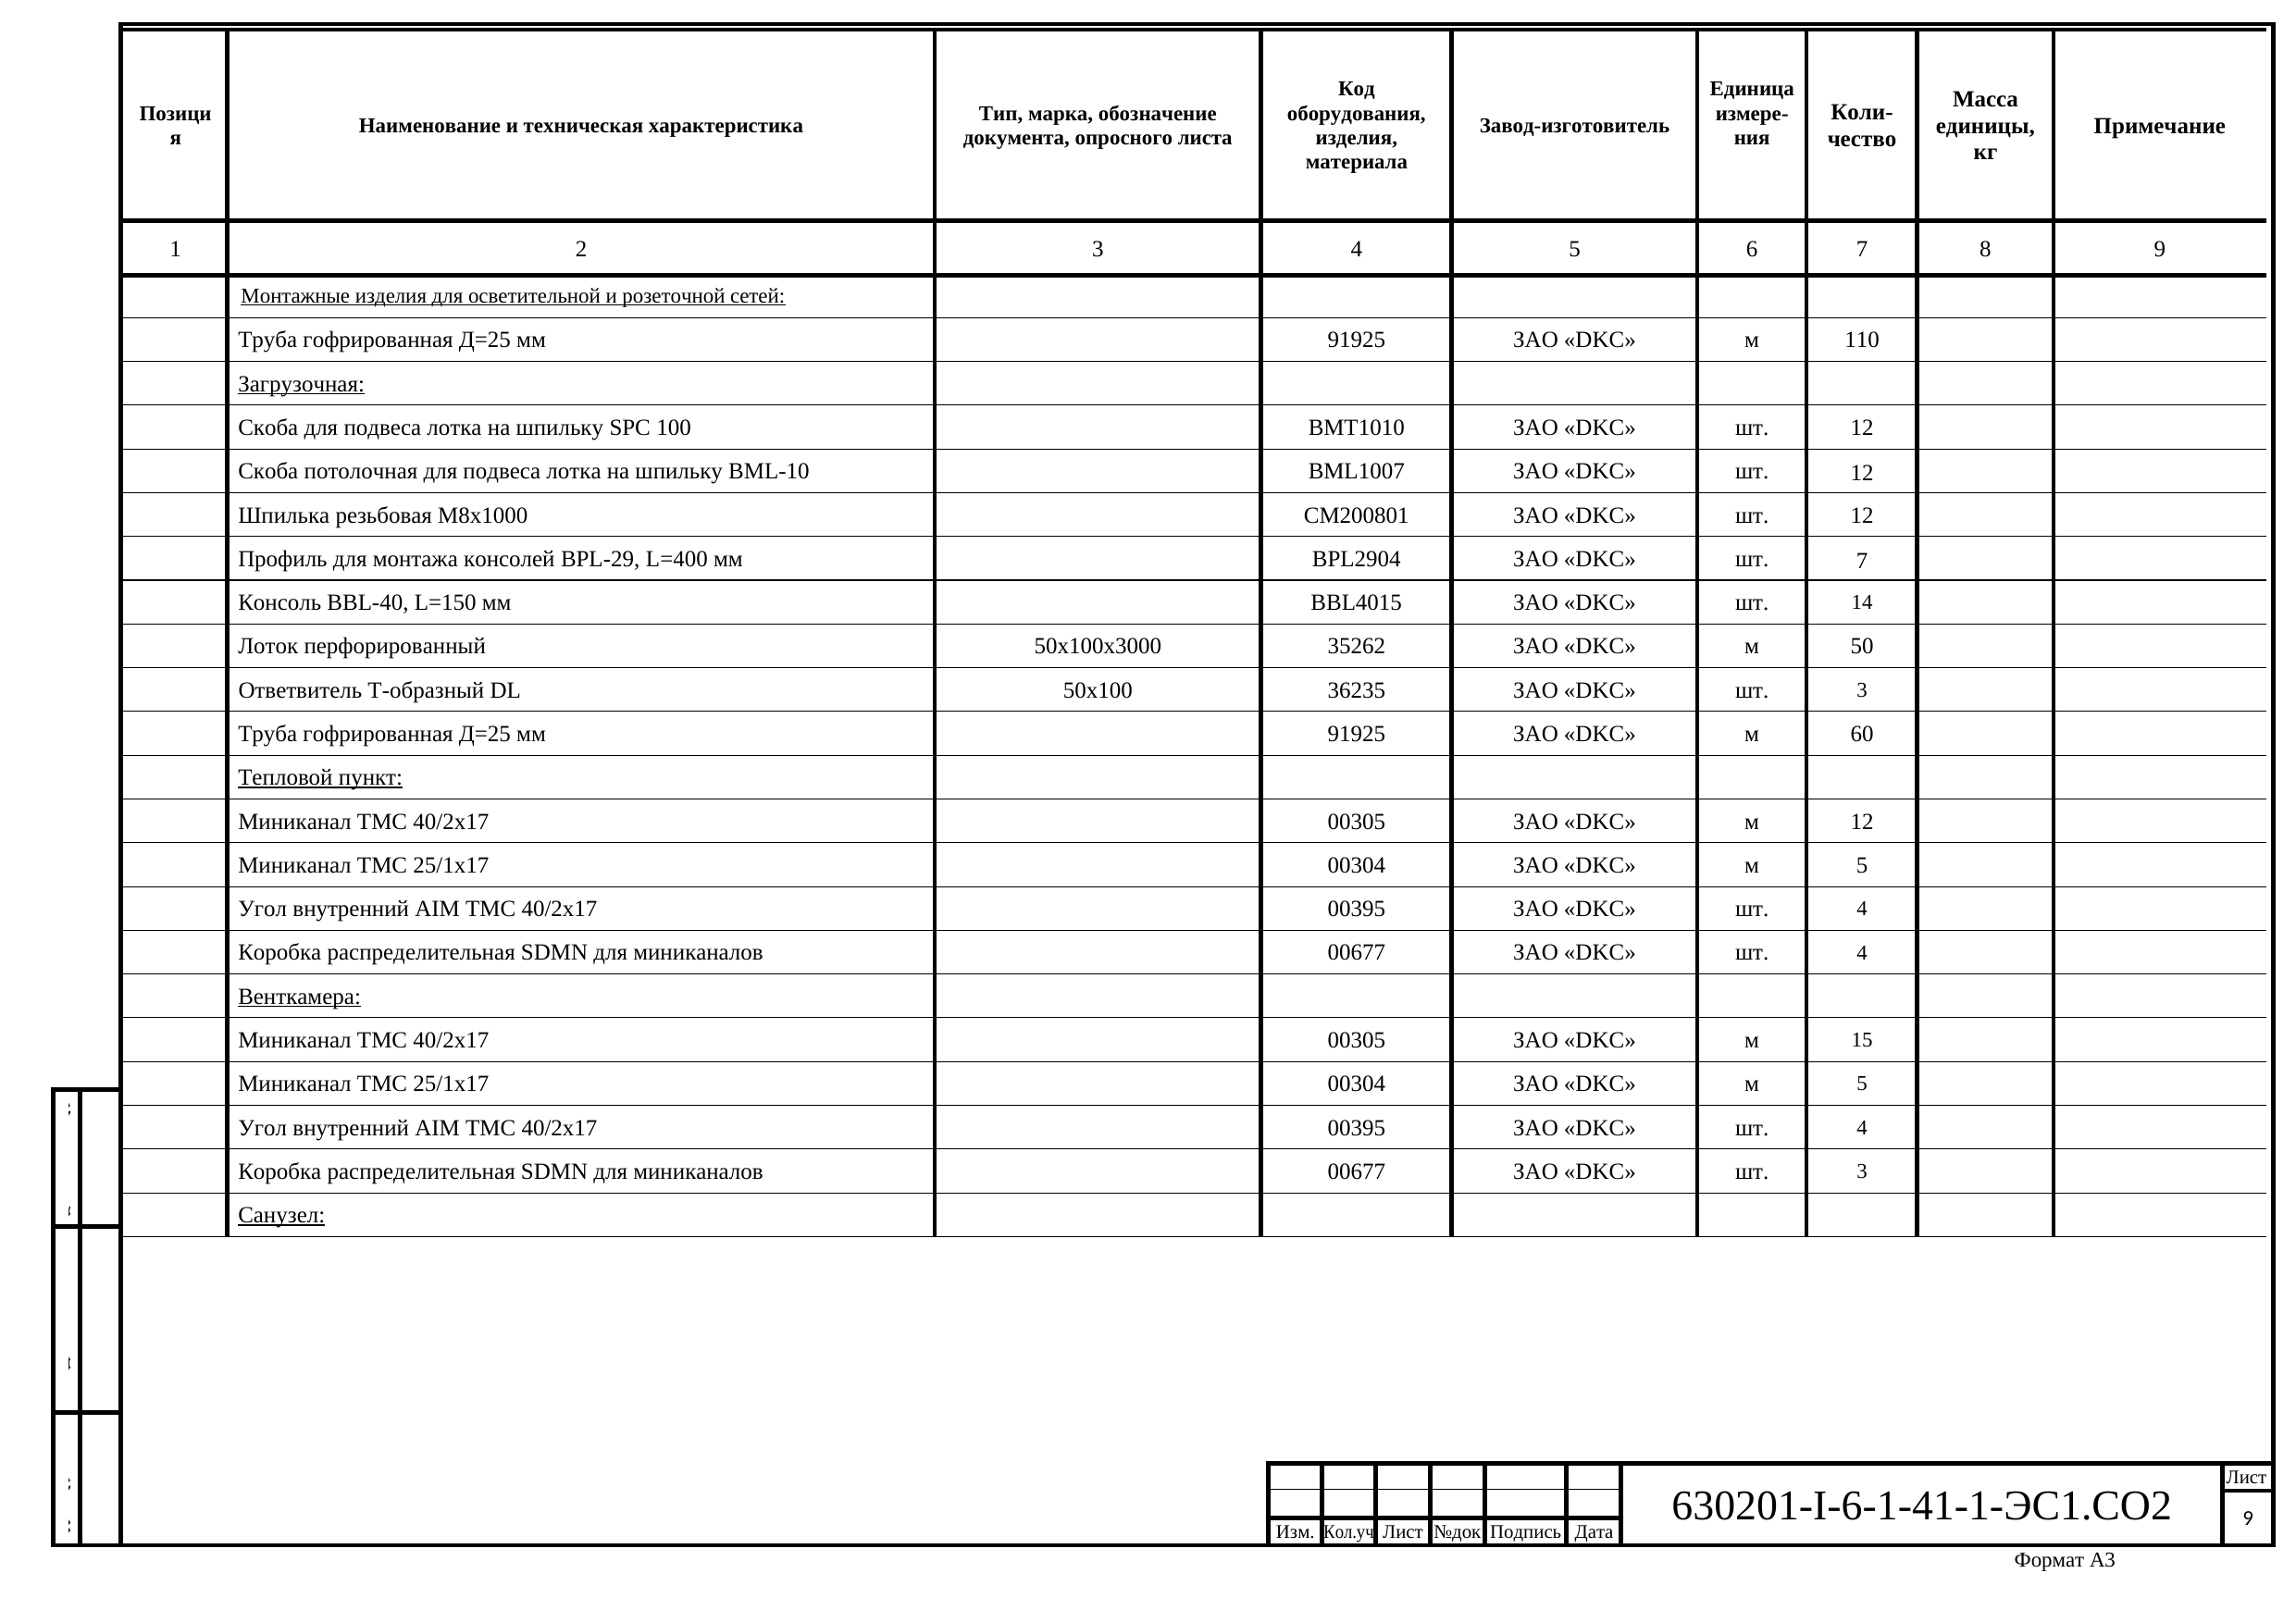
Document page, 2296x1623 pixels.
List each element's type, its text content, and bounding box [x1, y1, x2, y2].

table_cell [1919, 362, 2052, 404]
table_cell ЗАО «DKC» [1454, 1149, 1695, 1192]
table_header Единица измере-ния [1699, 31, 1805, 218]
table_cell 00304 [1263, 1062, 1449, 1105]
table_cell [1808, 974, 1915, 1017]
table_cell [123, 887, 225, 930]
table_cell шт. [1699, 405, 1805, 448]
table_cell Угол внутренний AIM ТМС 40/2x17 [230, 887, 933, 930]
table_cell [937, 1149, 1259, 1192]
table_cell Коробка распределительная SDMN для миниканалов [230, 1149, 933, 1192]
table_cell [1263, 362, 1449, 404]
table_cell [2055, 799, 2265, 842]
table_cell ЗАО «DKC» [1454, 493, 1695, 536]
table_cell 110 [1808, 318, 1915, 361]
table_cell [1263, 1194, 1449, 1236]
table_cell [1263, 974, 1449, 1017]
table_cell ЗАО «DKC» [1454, 1018, 1695, 1061]
table_header Масса единицы, кг [1919, 31, 2052, 218]
table_cell ЗАО «DKC» [1454, 537, 1695, 579]
table_cell [2055, 537, 2265, 579]
table_cell [123, 1062, 225, 1105]
table_cell [1454, 756, 1695, 799]
table_cell [123, 581, 225, 624]
table_cell [937, 537, 1259, 579]
table_cell ЗАО «DKC» [1454, 450, 1695, 492]
table_cell [2055, 362, 2265, 404]
table_cell [1919, 799, 2052, 842]
table_cell 8 [1919, 223, 2052, 273]
table_header Примечание [2055, 31, 2265, 218]
table_cell 35262 [1263, 625, 1449, 667]
table_cell [1919, 625, 2052, 667]
table_cell [1699, 362, 1805, 404]
table_cell [1808, 362, 1915, 404]
table_cell [1919, 1106, 2052, 1148]
table_cell [1454, 362, 1695, 404]
table_cell [937, 278, 1259, 317]
table_cell [1919, 931, 2052, 973]
table_cell [1699, 974, 1805, 1017]
table_cell Миниканал ТМС 25/1x17 [230, 1062, 933, 1105]
table_cell [1919, 493, 2052, 536]
table_cell [937, 581, 1259, 624]
table_cell [123, 756, 225, 799]
table_cell CM200801 [1263, 493, 1449, 536]
table_cell 3 [1808, 668, 1915, 711]
table_cell Шпилька резьбовая M8x1000 [230, 493, 933, 536]
table_cell 7 [1808, 223, 1915, 273]
table_cell ЗАО «DKC» [1454, 931, 1695, 973]
table_cell 12 [1808, 493, 1915, 536]
table_cell BML1007 [1263, 450, 1449, 492]
table_cell 91925 [1263, 712, 1449, 755]
table_cell шт. [1699, 931, 1805, 973]
table_cell ЗАО «DKC» [1454, 625, 1695, 667]
table_cell [937, 931, 1259, 973]
table_cell шт. [1699, 1106, 1805, 1148]
table_cell 91925 [1263, 318, 1449, 361]
table_cell 00305 [1263, 799, 1449, 842]
table_cell Коробка распределительная SDMN для миниканалов [230, 931, 933, 973]
table_cell [1919, 1149, 2052, 1192]
table_cell [2055, 581, 2265, 624]
table_cell Миниканал ТМС 40/2x17 [230, 799, 933, 842]
table_cell [123, 362, 225, 404]
table_cell 36235 [1263, 668, 1449, 711]
table_cell 60 [1808, 712, 1915, 755]
table_cell Санузел: [230, 1194, 933, 1236]
table_cell 5 [1808, 843, 1915, 886]
table_cell [123, 493, 225, 536]
table_cell [937, 843, 1259, 886]
table_cell 00305 [1263, 1018, 1449, 1061]
table_cell [1919, 318, 2052, 361]
table_cell [123, 405, 225, 448]
table_cell 12 [1808, 799, 1915, 842]
table_cell [937, 450, 1259, 492]
table_cell [2055, 625, 2265, 667]
table_cell [1808, 756, 1915, 799]
table_cell [2055, 1106, 2265, 1148]
table_cell [2055, 278, 2265, 317]
table_cell [2055, 974, 2265, 1017]
table_cell 5 [1808, 1062, 1915, 1105]
table_cell Миниканал ТМС 40/2x17 [230, 1018, 933, 1061]
table_cell [1919, 1062, 2052, 1105]
table_cell [2055, 1194, 2265, 1236]
table_cell [2055, 318, 2265, 361]
table_cell шт. [1699, 493, 1805, 536]
table_cell [123, 931, 225, 973]
table_cell 6 [1699, 223, 1805, 273]
table_header Тип, марка, обозначение документа, опросного листа [937, 31, 1259, 218]
table_cell ЗАО «DKC» [1454, 405, 1695, 448]
table_cell 00395 [1263, 887, 1449, 930]
table_cell [1919, 450, 2052, 492]
table_cell 4 [1808, 1106, 1915, 1148]
table_cell 00304 [1263, 843, 1449, 886]
table_cell [123, 625, 225, 667]
table_cell [2055, 450, 2265, 492]
table_cell [2055, 493, 2265, 536]
table_cell [123, 450, 225, 492]
table_cell [1919, 668, 2052, 711]
table_cell [123, 278, 225, 317]
table_cell м [1699, 799, 1805, 842]
table_cell [937, 362, 1259, 404]
table_cell [1454, 974, 1695, 1017]
table_cell [937, 887, 1259, 930]
table_cell [2055, 1149, 2265, 1192]
table_cell 50x100x3000 [937, 625, 1259, 667]
table_cell Венткамера: [230, 974, 933, 1017]
table_cell м [1699, 1062, 1805, 1105]
table_cell ЗАО «DKC» [1454, 1106, 1695, 1148]
table_header Коли-чество [1808, 31, 1915, 218]
table_cell [123, 843, 225, 886]
table_cell м [1699, 712, 1805, 755]
table_cell ЗАО «DKC» [1454, 668, 1695, 711]
table_cell [1919, 537, 2052, 579]
table_cell [1454, 278, 1695, 317]
table_cell [123, 1194, 225, 1236]
table_cell [1919, 974, 2052, 1017]
table_cell [1919, 1194, 2052, 1236]
table_cell [123, 668, 225, 711]
table_cell 14 [1808, 581, 1915, 624]
table_cell [2055, 887, 2265, 930]
table_cell Труба гофрированная Д=25 мм [230, 318, 933, 361]
table_cell м [1699, 625, 1805, 667]
table_cell [2055, 843, 2265, 886]
table_cell [1454, 1194, 1695, 1236]
table_cell [937, 756, 1259, 799]
table_cell [937, 405, 1259, 448]
table_header Код оборудования, изделия, материала [1263, 31, 1449, 218]
table_cell [1919, 405, 2052, 448]
table_cell [1919, 1018, 2052, 1061]
table_cell Угол внутренний AIM ТМС 40/2x17 [230, 1106, 933, 1148]
table_cell шт. [1699, 668, 1805, 711]
table_cell 00677 [1263, 931, 1449, 973]
table_cell Скоба для подвеса лотка на шпильку SPC 100 [230, 405, 933, 448]
table_cell ЗАО «DKC» [1454, 581, 1695, 624]
table_cell BBL4015 [1263, 581, 1449, 624]
table_cell [1919, 581, 2052, 624]
table_cell [1808, 1194, 1915, 1236]
table_cell Труба гофрированная Д=25 мм [230, 712, 933, 755]
table_cell [2055, 1018, 2265, 1061]
table_cell ЗАО «DKC» [1454, 712, 1695, 755]
table_cell шт. [1699, 1149, 1805, 1192]
table_cell Миниканал ТМС 25/1x17 [230, 843, 933, 886]
table_cell [937, 1106, 1259, 1148]
table_cell [937, 493, 1259, 536]
table_cell Консоль BBL-40, L=150 мм [230, 581, 933, 624]
table_cell шт. [1699, 581, 1805, 624]
table_cell Лоток перфорированный [230, 625, 933, 667]
table_cell [1699, 756, 1805, 799]
table_cell [1808, 278, 1915, 317]
table_cell ЗАО «DKC» [1454, 318, 1695, 361]
table_cell [937, 1062, 1259, 1105]
table_cell 9 [2055, 223, 2265, 273]
table_cell 3 [937, 223, 1259, 273]
table_cell 4 [1263, 223, 1449, 273]
table_cell Тепловой пункт: [230, 756, 933, 799]
table_cell [123, 1149, 225, 1192]
table_cell [937, 712, 1259, 755]
table_cell шт. [1699, 537, 1805, 579]
table_cell 4 [1808, 931, 1915, 973]
table_cell Загрузочная: [230, 362, 933, 404]
table_cell [1919, 278, 2052, 317]
table_cell [2055, 712, 2265, 755]
table_cell 1 [123, 223, 225, 273]
table_cell 00395 [1263, 1106, 1449, 1148]
table_cell [1263, 756, 1449, 799]
table_cell ЗАО «DKC» [1454, 843, 1695, 886]
table_cell 00677 [1263, 1149, 1449, 1192]
table_cell [123, 318, 225, 361]
table_cell 4 [1808, 887, 1915, 930]
table_cell 3 [1808, 1149, 1915, 1192]
table_cell [123, 537, 225, 579]
table_cell [123, 1018, 225, 1061]
table_cell 2 [230, 223, 933, 273]
table_cell 50x100 [937, 668, 1259, 711]
table_cell 5 [1454, 223, 1695, 273]
table_cell BPL2904 [1263, 537, 1449, 579]
table_cell [2055, 931, 2265, 973]
table_cell [2055, 668, 2265, 711]
table_cell [1699, 1194, 1805, 1236]
table_cell 7 [1808, 537, 1915, 579]
table_header Завод-изготовитель [1454, 31, 1695, 218]
table_cell [937, 1018, 1259, 1061]
table_cell ЗАО «DKC» [1454, 1062, 1695, 1105]
table_cell м [1699, 843, 1805, 886]
table_cell м [1699, 1018, 1805, 1061]
table_cell [1919, 756, 2052, 799]
table_cell [1919, 712, 2052, 755]
table_cell [937, 318, 1259, 361]
table_cell [937, 1194, 1259, 1236]
table_cell BMT1010 [1263, 405, 1449, 448]
table_cell [937, 799, 1259, 842]
table_cell [123, 799, 225, 842]
table_cell [1919, 887, 2052, 930]
table_header Позиция [123, 31, 225, 218]
table_cell м [1699, 318, 1805, 361]
table_cell 12 [1808, 450, 1915, 492]
table_cell Скоба потолочная для подвеса лотка на шпильку BML-10 [230, 450, 933, 492]
table_cell Ответвитель Т-образный DL [230, 668, 933, 711]
table_cell [937, 974, 1259, 1017]
table_cell [123, 712, 225, 755]
table_cell ЗАО «DKC» [1454, 799, 1695, 842]
table_cell [1263, 278, 1449, 317]
table_header Наименование и техническая характеристика [230, 31, 933, 218]
table_cell ЗАО «DKC» [1454, 887, 1695, 930]
table_cell [2055, 756, 2265, 799]
table_cell [123, 1106, 225, 1148]
table_cell шт. [1699, 887, 1805, 930]
table_cell [1699, 278, 1805, 317]
table_cell [2055, 405, 2265, 448]
table_cell 50 [1808, 625, 1915, 667]
table_cell 15 [1808, 1018, 1915, 1061]
table_cell [123, 974, 225, 1017]
table_cell Профиль для монтажа консолей BPL-29, L=400 мм [230, 537, 933, 579]
table_cell 12 [1808, 405, 1915, 448]
table_cell [2055, 1062, 2265, 1105]
table_cell Монтажные изделия для осветительной и розеточной сетей: [230, 278, 933, 317]
table_cell шт. [1699, 450, 1805, 492]
table_cell [1919, 843, 2052, 886]
